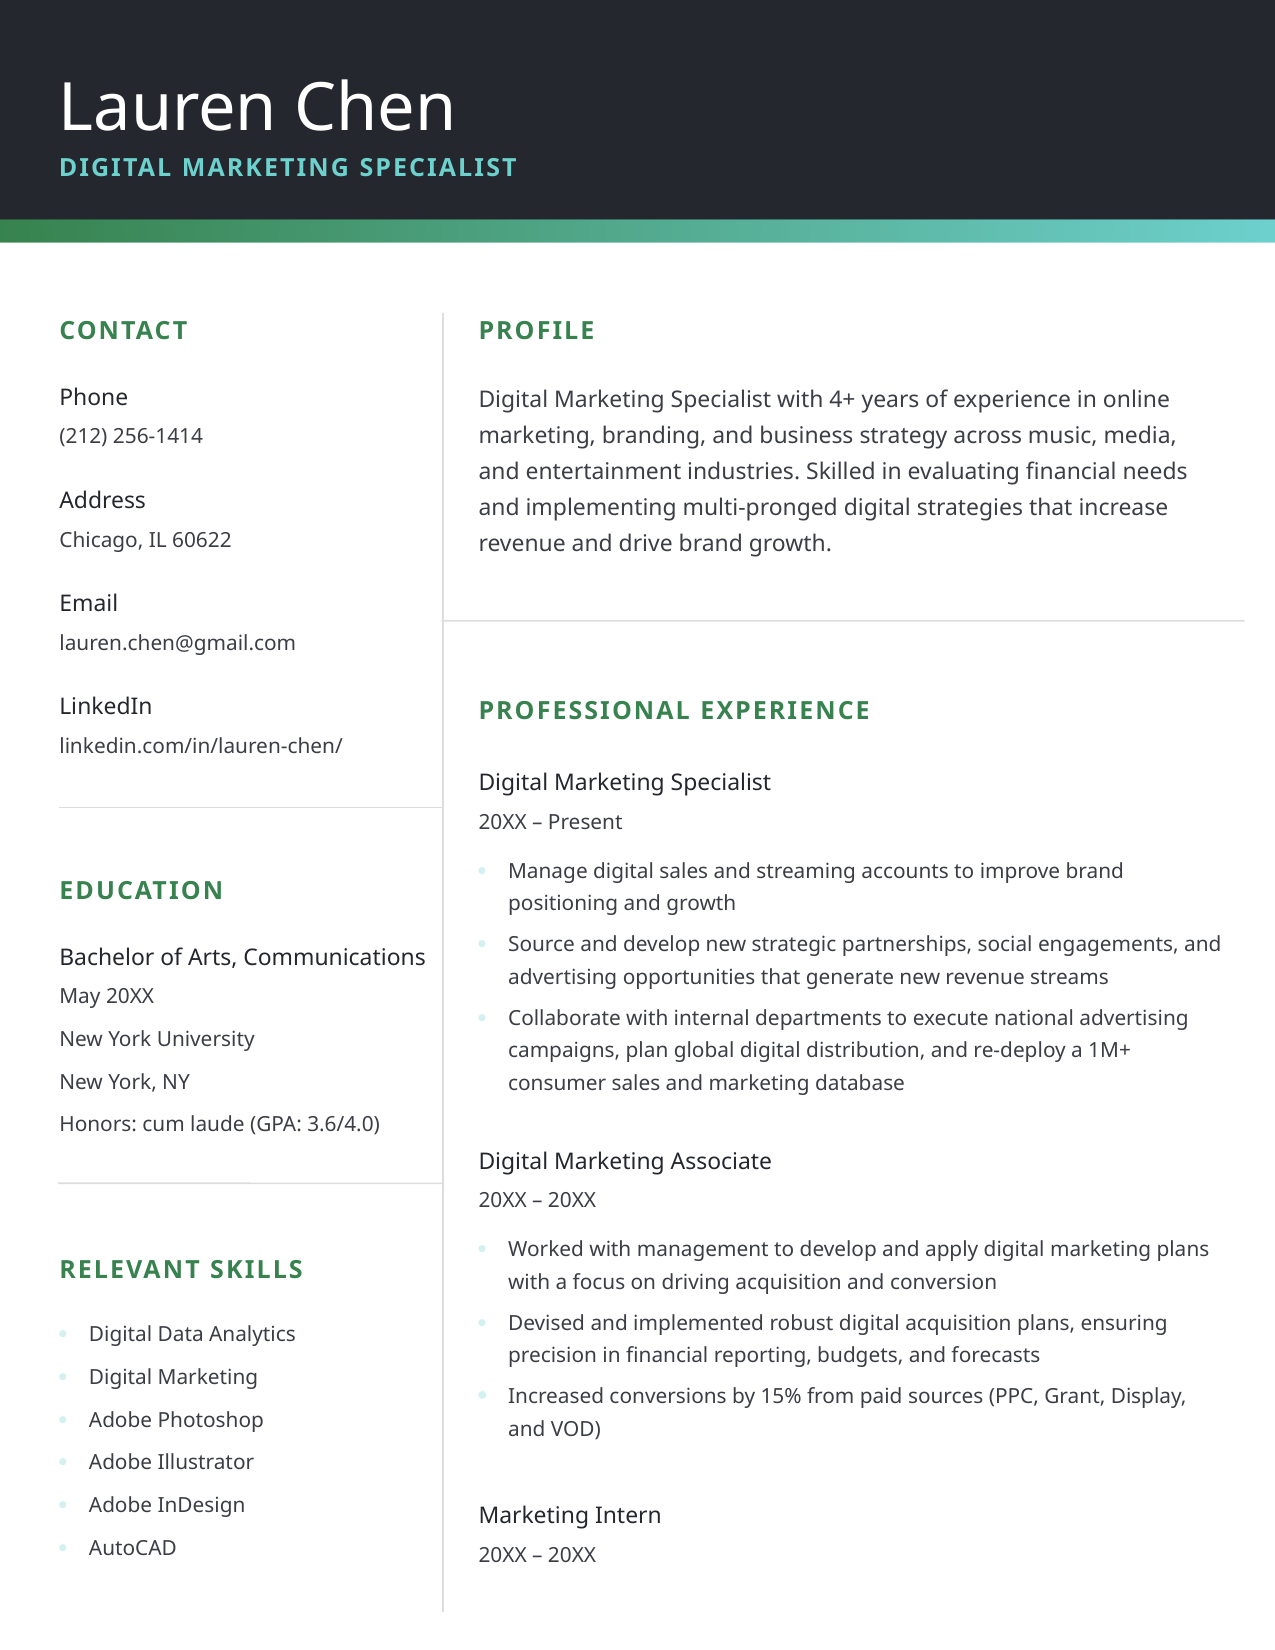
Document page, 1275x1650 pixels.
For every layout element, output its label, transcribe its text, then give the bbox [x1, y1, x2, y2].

table_header Lauren Chen DIGITAL MARKETING SPECIALIST [30, 34, 1244, 313]
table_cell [30, 313, 442, 1612]
picture [0, 0, 1275, 1650]
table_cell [444, 622, 1244, 1612]
